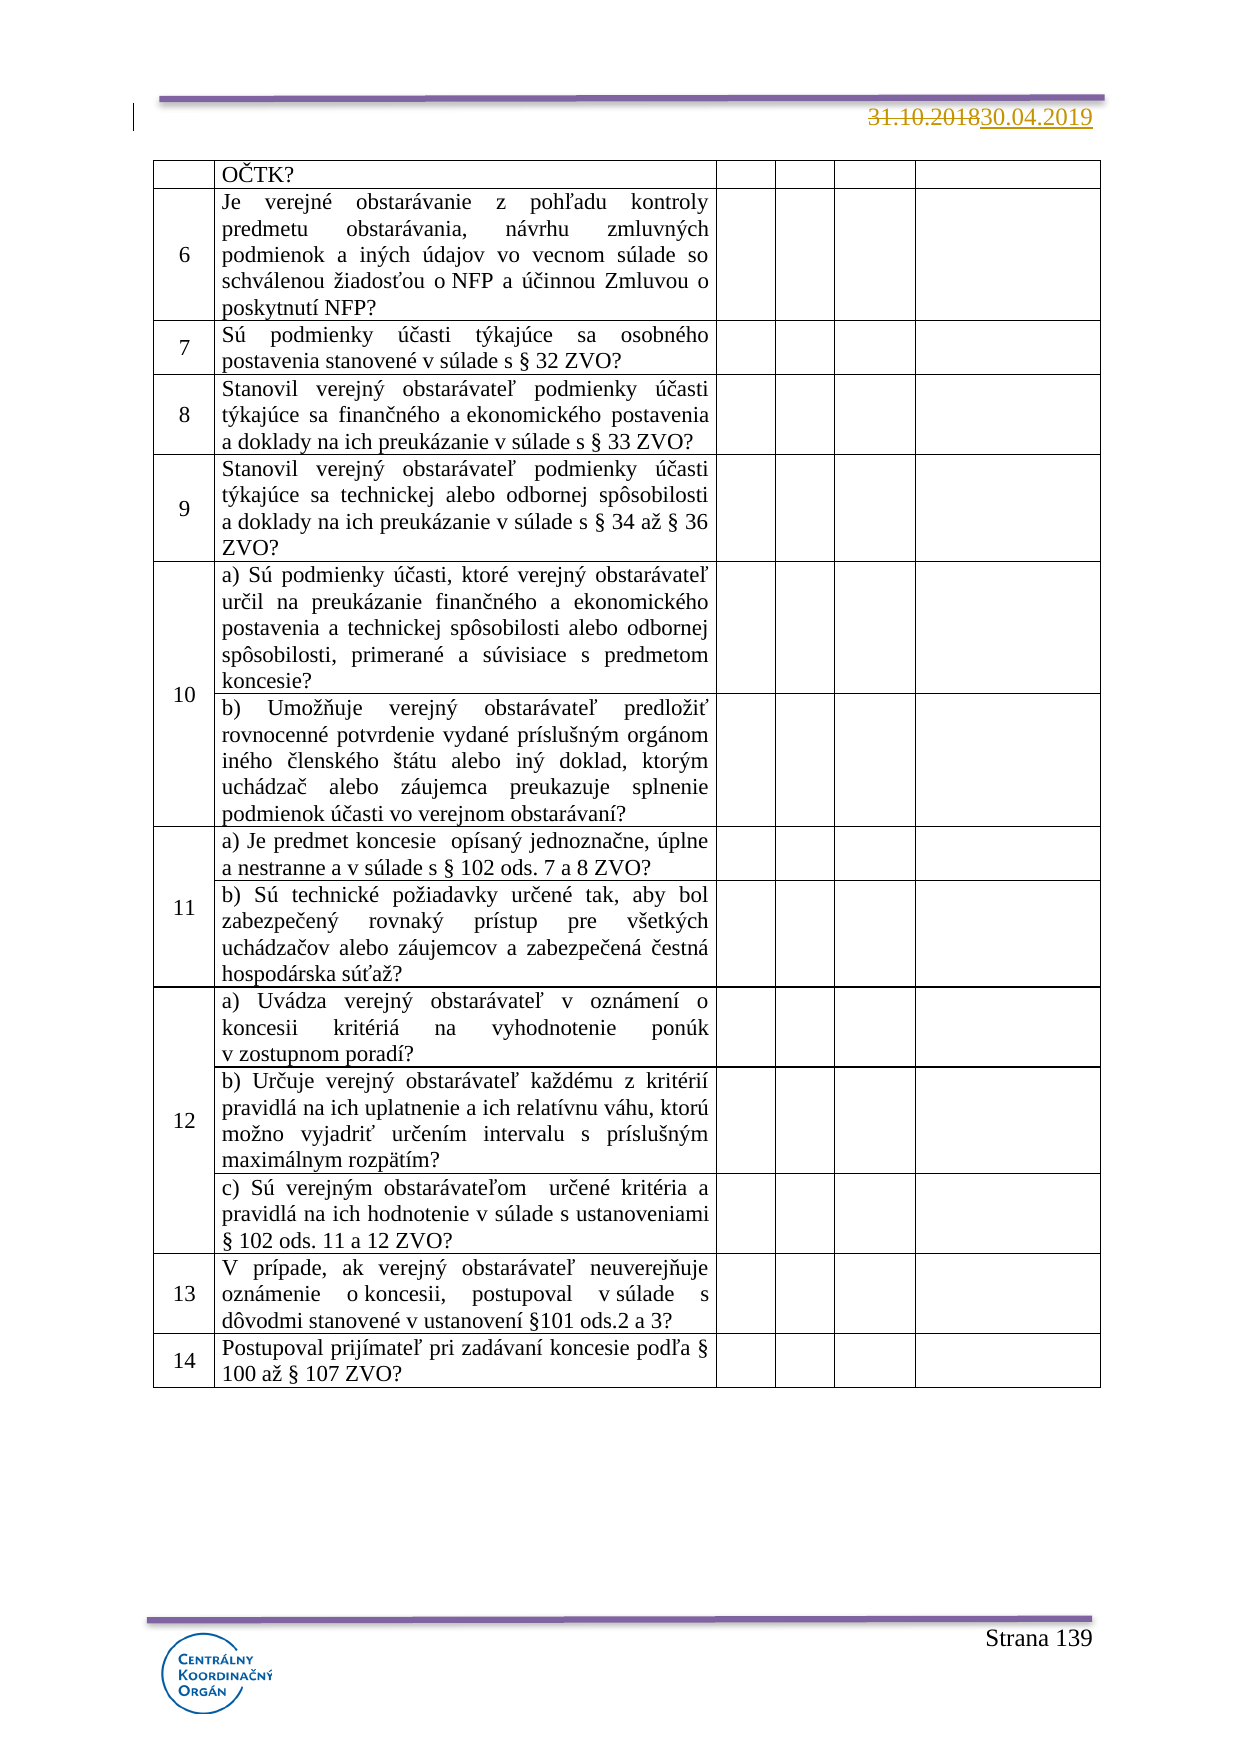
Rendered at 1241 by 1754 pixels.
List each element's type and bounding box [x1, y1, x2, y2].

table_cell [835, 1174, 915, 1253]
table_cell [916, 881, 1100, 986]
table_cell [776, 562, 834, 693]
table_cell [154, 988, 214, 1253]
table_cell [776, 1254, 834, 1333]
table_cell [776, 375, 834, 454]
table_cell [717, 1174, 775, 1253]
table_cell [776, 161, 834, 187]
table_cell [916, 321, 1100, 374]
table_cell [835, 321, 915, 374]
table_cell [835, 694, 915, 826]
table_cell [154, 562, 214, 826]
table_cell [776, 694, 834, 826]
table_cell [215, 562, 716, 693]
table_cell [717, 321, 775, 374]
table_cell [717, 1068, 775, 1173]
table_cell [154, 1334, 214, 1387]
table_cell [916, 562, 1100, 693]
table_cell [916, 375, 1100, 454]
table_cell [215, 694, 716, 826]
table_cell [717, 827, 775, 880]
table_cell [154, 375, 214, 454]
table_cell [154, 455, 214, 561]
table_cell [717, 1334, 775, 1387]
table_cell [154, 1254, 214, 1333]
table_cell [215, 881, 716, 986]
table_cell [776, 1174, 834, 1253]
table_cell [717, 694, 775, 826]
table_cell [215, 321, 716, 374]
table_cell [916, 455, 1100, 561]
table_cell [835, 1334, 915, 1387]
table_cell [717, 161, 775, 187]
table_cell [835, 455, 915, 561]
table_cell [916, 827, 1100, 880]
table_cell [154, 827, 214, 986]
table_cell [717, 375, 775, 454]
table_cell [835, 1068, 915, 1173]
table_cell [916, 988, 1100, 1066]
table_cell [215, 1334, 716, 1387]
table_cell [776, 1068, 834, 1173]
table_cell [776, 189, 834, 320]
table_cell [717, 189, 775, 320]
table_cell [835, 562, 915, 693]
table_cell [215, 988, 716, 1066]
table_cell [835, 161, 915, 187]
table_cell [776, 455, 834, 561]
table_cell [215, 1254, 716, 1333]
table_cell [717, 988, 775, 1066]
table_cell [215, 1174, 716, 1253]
picture [159, 1631, 272, 1713]
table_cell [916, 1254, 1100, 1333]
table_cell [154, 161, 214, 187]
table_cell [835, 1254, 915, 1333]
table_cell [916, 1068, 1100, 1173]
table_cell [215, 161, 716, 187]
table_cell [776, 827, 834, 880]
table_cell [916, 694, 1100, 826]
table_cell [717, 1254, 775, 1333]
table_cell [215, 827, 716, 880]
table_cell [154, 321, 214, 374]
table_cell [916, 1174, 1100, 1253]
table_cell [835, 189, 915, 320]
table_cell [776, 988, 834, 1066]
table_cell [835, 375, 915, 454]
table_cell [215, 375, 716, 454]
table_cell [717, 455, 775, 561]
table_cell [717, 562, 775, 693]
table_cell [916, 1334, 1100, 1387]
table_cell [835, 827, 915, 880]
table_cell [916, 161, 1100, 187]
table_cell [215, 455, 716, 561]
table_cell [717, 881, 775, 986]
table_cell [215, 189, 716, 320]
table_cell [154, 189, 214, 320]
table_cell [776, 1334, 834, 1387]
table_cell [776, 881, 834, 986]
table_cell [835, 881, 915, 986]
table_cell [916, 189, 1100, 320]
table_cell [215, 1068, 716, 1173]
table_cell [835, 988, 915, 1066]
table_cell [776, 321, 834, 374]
